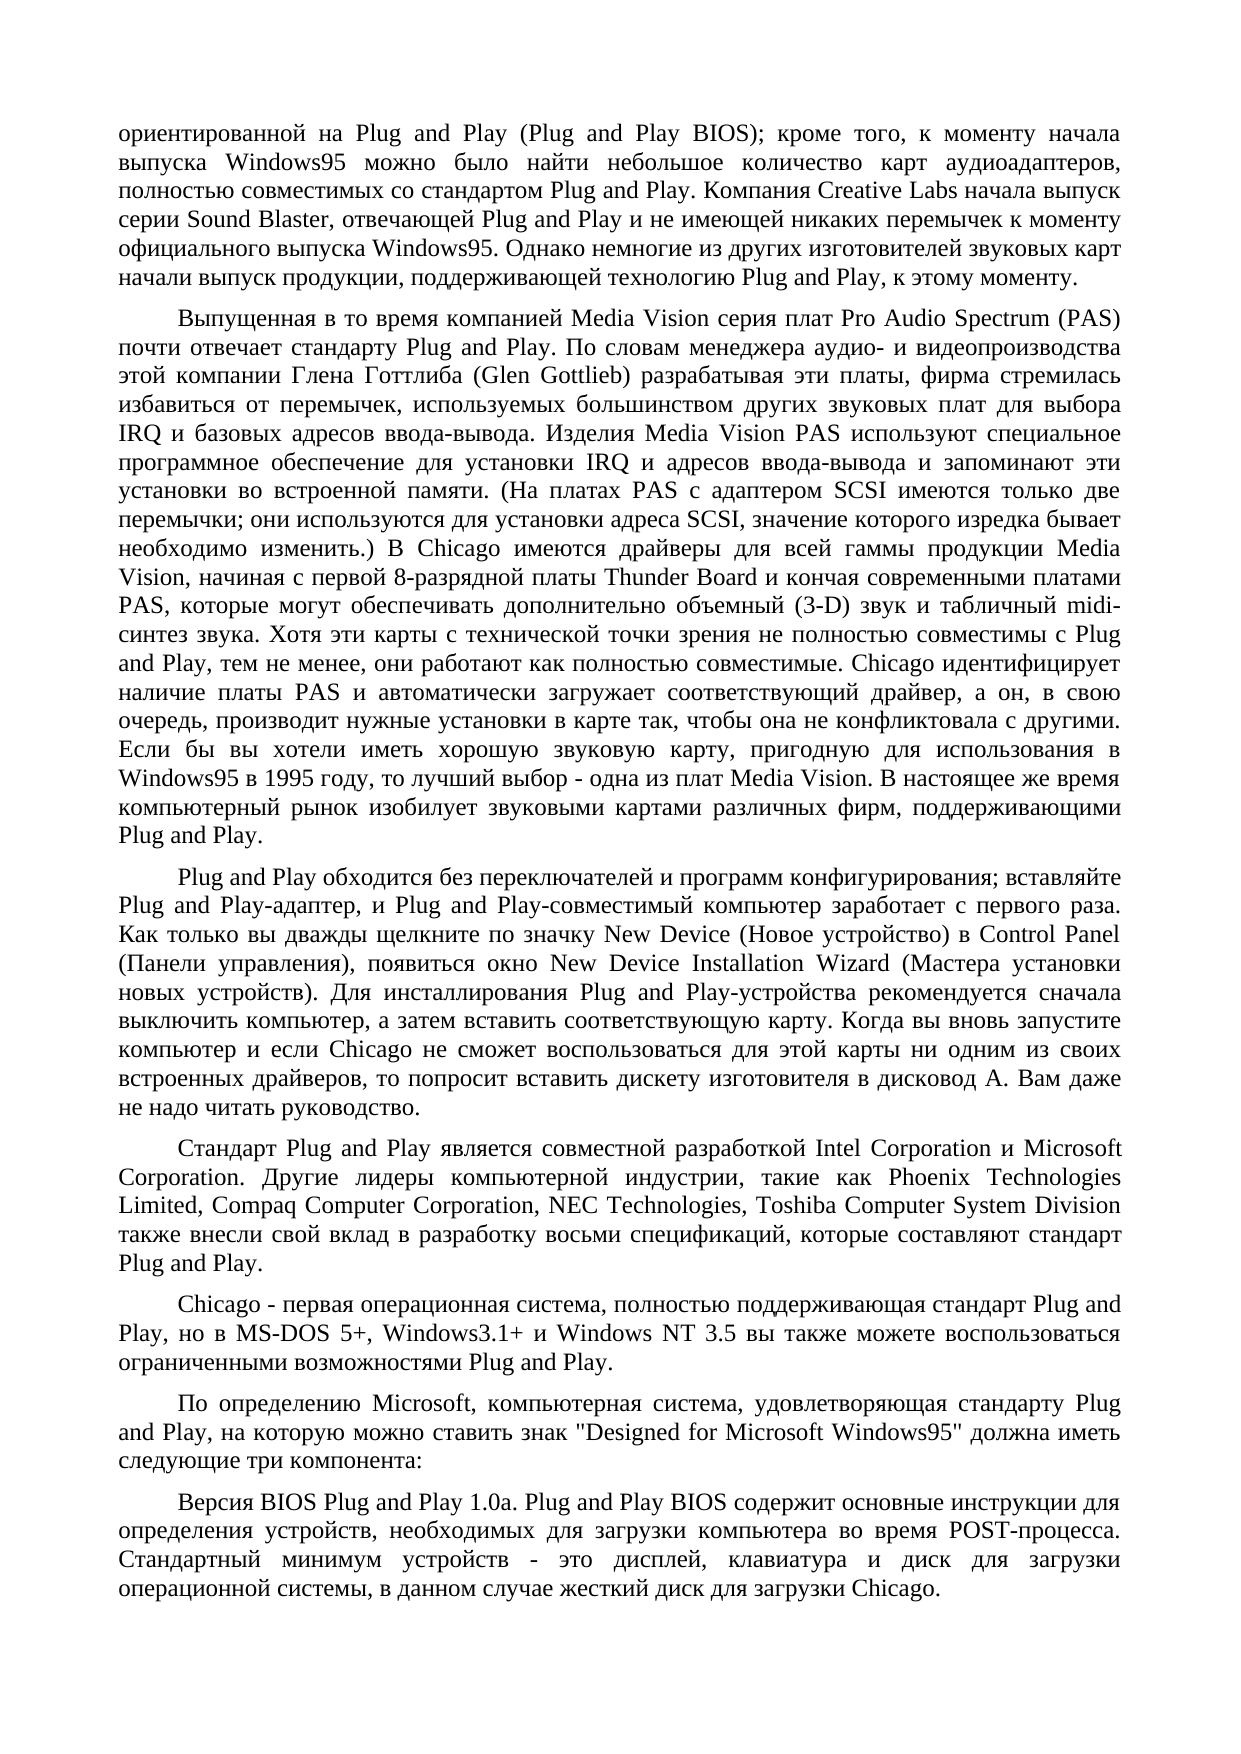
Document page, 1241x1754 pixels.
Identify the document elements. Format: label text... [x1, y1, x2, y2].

text По определению Microsoft, компьютерная система, удовлетворяющая стандарту Plug and Play, на которую можно ставить знак "Designed for Microsoft Windows95" должна иметь следующие три компонента: [118, 1388, 1122, 1474]
text Chicago - первая операционная система, полностью поддерживающая стандарт Plug and Play, но в MS-DOS 5+, Windows3.1+ и Windows NT 3.5 вы также можете воспользоваться ограниченными возможностями Plug and Play. [118, 1289, 1122, 1376]
text Plug and Play обходится без переключателей и программ конфигурирования; вставляйте Plug and Play-адаптер, и Plug and Play-совместимый компьютер заработает с первого раза. Как только вы дважды щелкните по значку New Device (Новое устройство) в Control Panel (Панели управления), появиться окно New Device Installation Wizard (Мастера установки новых устройств). Для инсталлирования Plug and Play-устройства рекомендуется сначала выключить компьютер, а затем вставить соответствующую карту. Когда вы вновь запустите компьютер и если Chicago не сможет воспользоваться для этой карты ни одним из своих встроенных драйверов, то попросит вставить дискету изготовителя в дисковод А. Вам даже не надо читать руководство. [118, 862, 1122, 1121]
text Выпущенная в то время компанией Media Vision серия плат Pro Audio Spectrum (PAS) почти отвечает стандарту Plug and Play. По словам менеджера аудио- и видеопроизводства этой компании Глена Готтлиба (Glen Gottlieb) разрабатывая эти платы, фирма стремилась избавиться от перемычек, используемых большинством других звуковых плат для выбора IRQ и базовых адресов ввода-вывода. Изделия Media Vision PAS используют специальное программное обеспечение для установки IRQ и адресов ввода-вывода и запоминают эти установки во встроенной памяти. (На платах PAS с адаптером SCSI имеются только две перемычки; они используются для установки адреса SCSI, значение которого изредка бывает необходимо изменить.) В Chicago имеются драйверы для всей гаммы продукции Media Vision, начиная с первой 8-разрядной платы Thunder Board и кончая современными платами PAS, которые могут обеспечивать дополнительно объемный (3-D) звук и табличный midi-синтез звука. Хотя эти карты с технической точки зрения не полностью совместимы с Plug and Play, тем не менее, они работают как полностью совместимые. Chicago идентифицирует наличие платы PAS и автоматически загружает соответствующий драйвер, а он, в свою очередь, производит нужные установки в карте так, чтобы она не конфликтовала с другими. Если бы вы хотели иметь хорошую звуковую карту, пригодную для использования в Windows95 в 1995 году, то лучший выбор - одна из плат Media Vision. В настоящее же время компьютерный рынок изобилует звуковыми картами различных фирм, поддерживающими Plug and Play. [118, 303, 1122, 849]
text Версия BIOS Plug and Play 1.0а. Plug and Play BIOS содержит основные инструкции для определения устройств, необходимых для загрузки компьютера во время POST-процесса. Стандартный минимум устройств - это дисплей, клавиатура и диск для загрузки операционной системы, в данном случае жесткий диск для загрузки Chicago. [118, 1487, 1122, 1602]
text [118, 118, 1122, 291]
text Стандарт Plug and Play является совместной разработкой Intel Corporation и Microsoft Corporation. Другие лидеры компьютерной индустрии, такие как Phoenix Technologies Limited, Compaq Computer Corporation, NEC Technologies, Toshiba Computer System Division также внесли свой вклад в разработку восьми спецификаций, которые составляют стандарт Plug and Play. [118, 1133, 1122, 1277]
